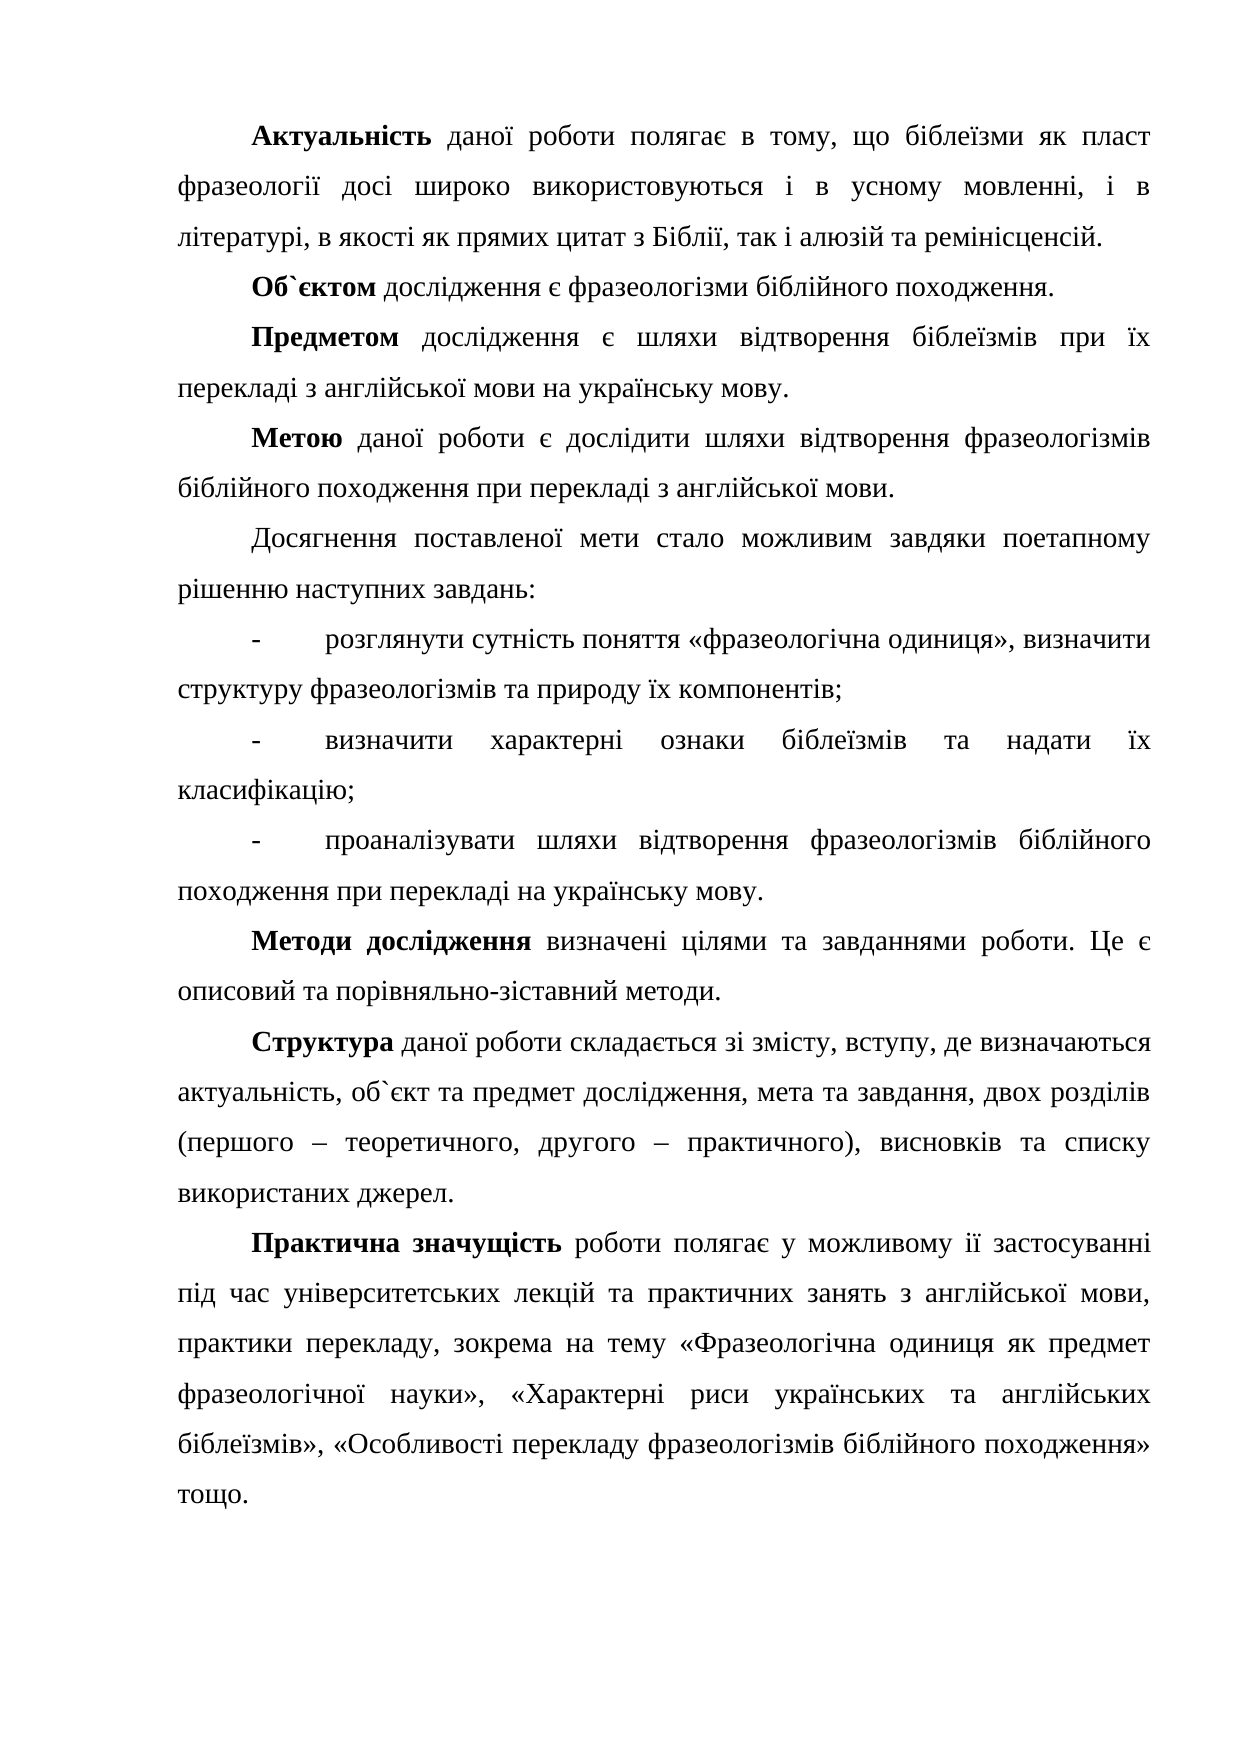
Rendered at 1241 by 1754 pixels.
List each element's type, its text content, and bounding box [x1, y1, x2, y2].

text Метою даної роботи є дослідити шляхи відтворення фразеологізмів біблійного походження при перекладі з англійської мови. [177, 420, 1152, 504]
list визначити характерні ознаки біблеїзмів та надати їх класифікацію; [177, 722, 1152, 806]
text Структура даної роботи складається зі змісту, вступу, де визначаються актуальність, об`єкт та предмет дослідження, мета та завдання, двох розділів (першого – теоретичного, другого – практичного), висновків та списку використаних джерел. [177, 1024, 1152, 1208]
list проаналізувати шляхи відтворення фразеологізмів біблійного походження при перекладі на українську мову. [177, 822, 1152, 906]
text Об`єктом дослідження є фразеологізми біблійного походження. [177, 269, 1152, 303]
text Предметом дослідження є шляхи відтворення біблеїзмів при їх перекладі з англійської мови на українську мову. [177, 319, 1152, 403]
text Методи дослідження визначені цілями та завданнями роботи. Це є описовий та порівняльно-зіставний методи. [177, 923, 1152, 1007]
text Практична значущість роботи полягає у можливому ії застосуванні під час університетських лекцій та практичних занять з англійської мови, практики перекладу, зокрема на тему «Фразеологічна одиниця як предмет фразеологічної науки», «Характерні риси українських та англійських біблеїзмів», «Особливості перекладу фразеологізмів біблійного походження» тощо. [177, 1225, 1152, 1510]
text Досягнення поставленої мети стало можливим завдяки поетапному рішенню наступних завдань: [177, 521, 1152, 604]
list розглянути сутність поняття «фразеологічна одиниця», визначити структуру фразеологізмів та природу їх компонентів; [177, 621, 1152, 705]
text Актуальність даної роботи полягає в тому, що біблеїзми як пласт фразеології досі широко використовуються і в усному мовленні, і в літературі, в якості як прямих цитат з Біблії, так і алюзій та ремінісценсій. [177, 118, 1152, 252]
